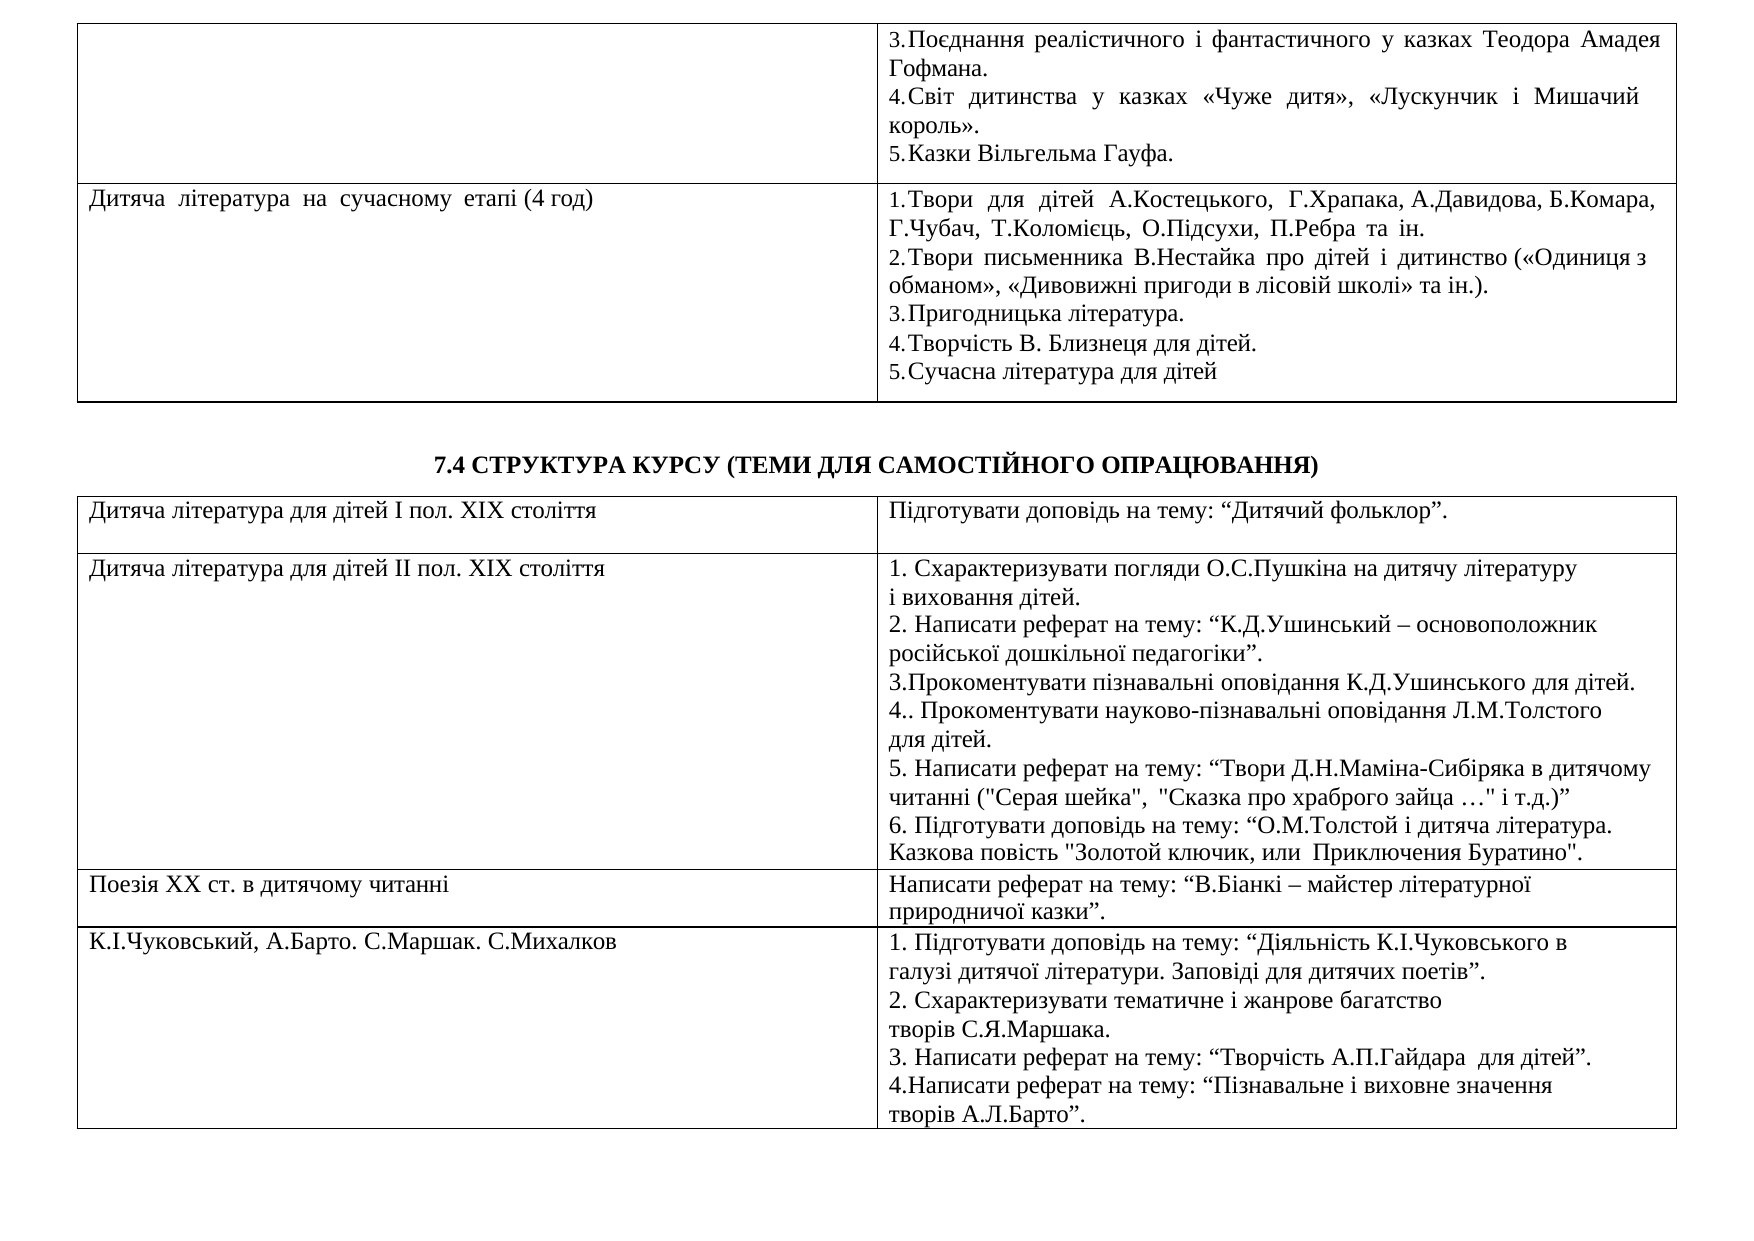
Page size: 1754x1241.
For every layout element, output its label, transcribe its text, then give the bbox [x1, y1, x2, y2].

table_cell Дитяча література на сучасному етапі (4 год) [78, 184, 877, 401]
table_cell Твори для дітей А.Костецького, Г.Храпака, А.Давидова, Б.Комара, Г.Чубач, Т.Коломієць, О.Підсухи, П.Ребра та ін. Твори письменника В.Нестайка про дітей і дитинство («Одиниця з обманом», «Дивовижні пригоди в лісовій школі» та ін.). Пригодницька література. Творчість В. Близнеця для дітей. Сучасна література для дітей [878, 184, 1676, 401]
table_header Підготувати доповідь на тему: “Дитячий фольклор”. [878, 497, 1676, 553]
table_cell Дитяча література для дітей ІІ пол. ХІХ століття [78, 554, 877, 869]
text 7.4 СТРУКТУРА КУРСУ (ТЕМИ ДЛЯ САМОСТІЙНОГО ОПРАЦЮВАННЯ) [434, 450, 1714, 479]
table_header [78, 24, 877, 183]
table_cell Написати реферат на тему: “В.Біанкі – майстер літературної природничої казки”. [878, 870, 1676, 926]
table_header Дитяча література для дітей І пол. ХІХ століття [78, 497, 877, 553]
table_cell Схарактеризувати погляди О.С.Пушкіна на дитячу літературу і виховання дітей. Написати реферат на тему: “К.Д.Ушинський – основоположник російської дошкільної педагогіки”. Прокоментувати пізнавальні оповідання К.Д.Ушинського для дітей. . Прокоментувати науково-пізнавальні оповідання Л.М.Толстого для дітей. Написати реферат на тему: “Твори Д.Н.Маміна-Сибіряка в дитячому читанні ("Серая шейка", "Сказка про храброго зайца …" і т.д.)” Підготувати доповідь на тему: “О.М.Толстой і дитяча література. Казкова повість "Золотой ключик, или Приключения Буратино". [878, 554, 1676, 869]
table_cell Підготувати доповідь на тему: “Діяльність К.І.Чуковського в галузі дитячої літератури. Заповіді для дитячих поетів”. Схарактеризувати тематичне і жанрове багатство творів С.Я.Маршака. Написати реферат на тему: “Творчість А.П.Гайдара для дітей”. Написати реферат на тему: “Пізнавальне і виховне значення творів А.Л.Барто”. [878, 928, 1676, 1128]
table_cell К.І.Чуковський, А.Барто. С.Маршак. С.Михалков [78, 928, 877, 1128]
table_header Поєднання реалістичного і фантастичного у казках Теодора Амадея Гофмана. Світ дитинства у казках «Чуже дитя», «Лускунчик і Мишачий король». Казки Вільгельма Гауфа. [878, 24, 1676, 183]
table_cell Поезія ХХ ст. в дитячому читанні [78, 870, 877, 926]
